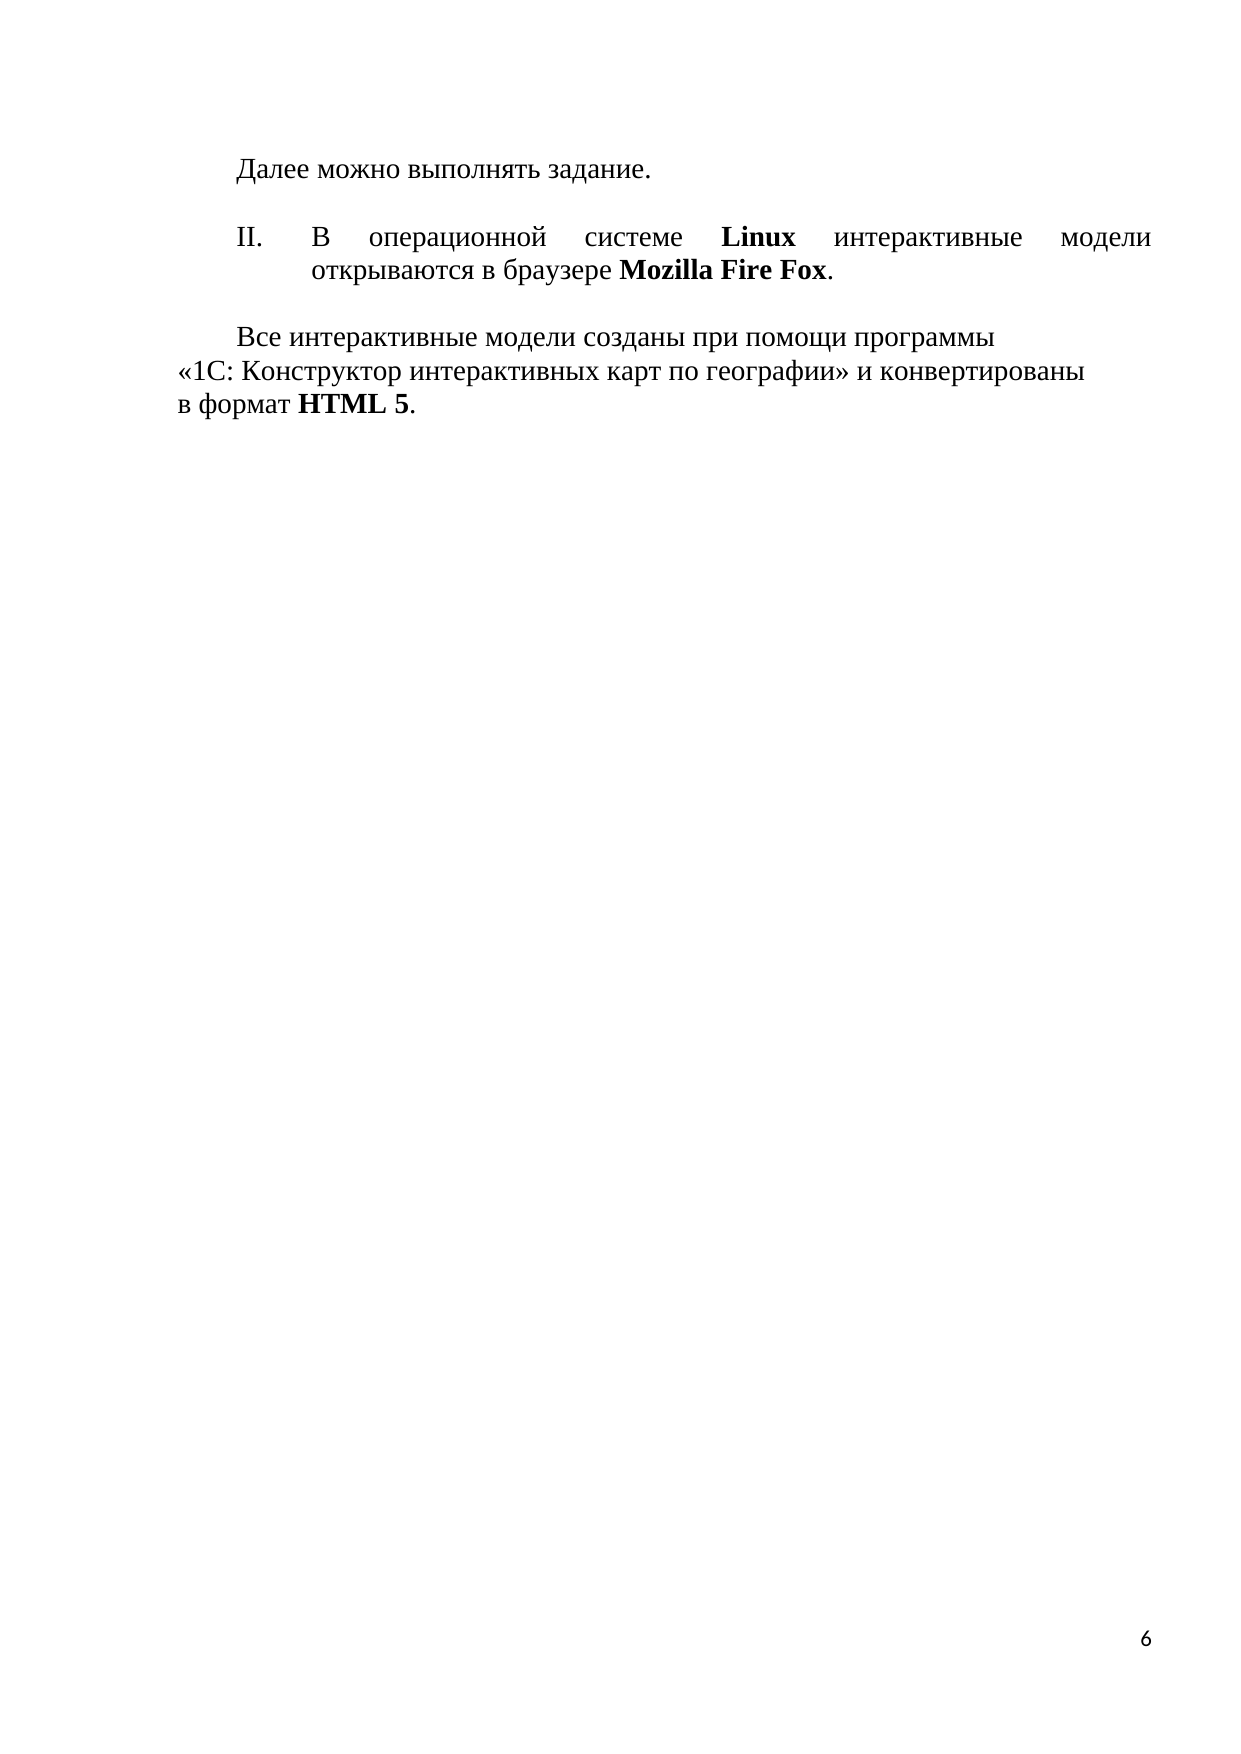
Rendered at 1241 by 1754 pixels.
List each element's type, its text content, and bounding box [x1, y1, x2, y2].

text «1С: Конструктор интерактивных карт по географии» и конвертированы [177, 353, 1152, 386]
text Далее можно выполнять задание. [177, 152, 1152, 185]
text в формат HTML 5. [177, 386, 1152, 420]
text Все интерактивные модели созданы при помощи программы [177, 319, 1152, 353]
list В операционной системе Linux интерактивные модели открываются в браузере Mozilla Fire Fox. [236, 219, 1152, 286]
